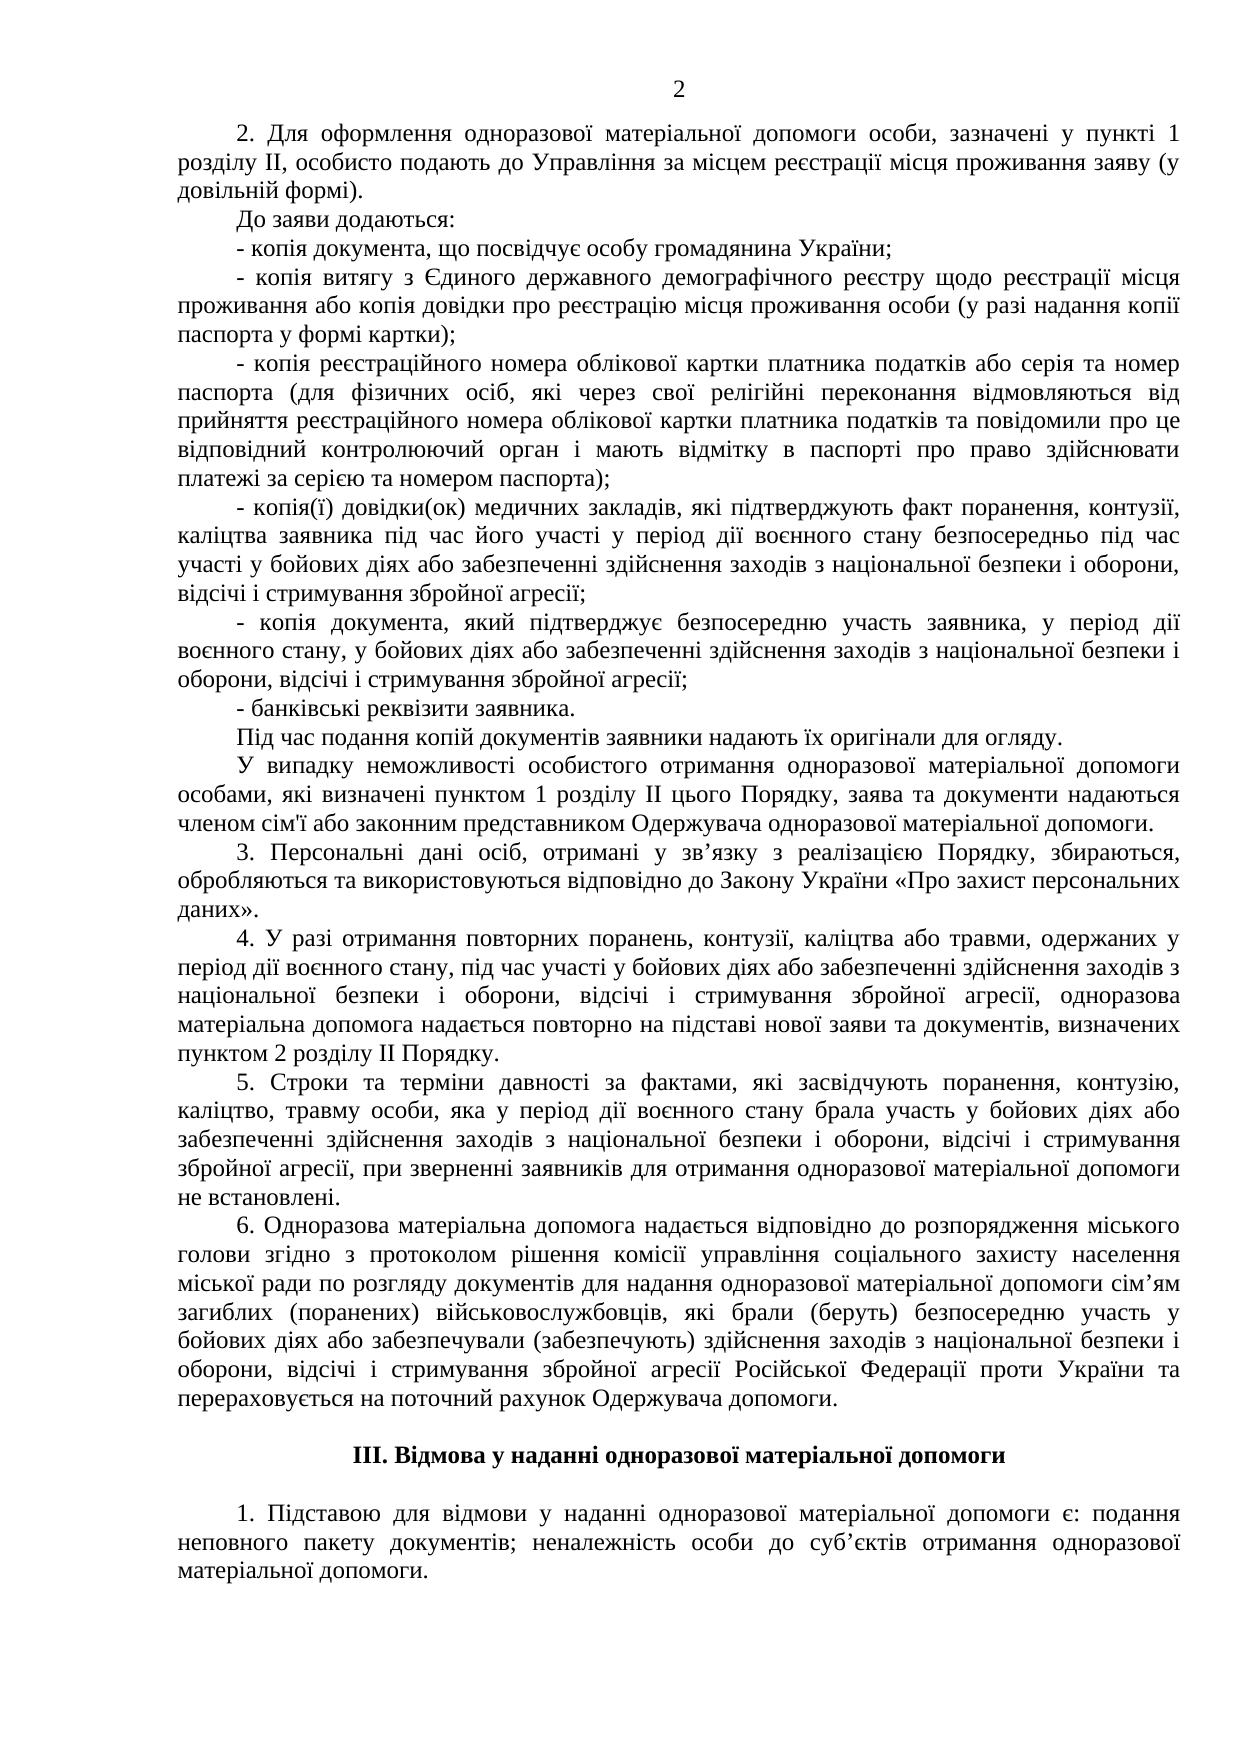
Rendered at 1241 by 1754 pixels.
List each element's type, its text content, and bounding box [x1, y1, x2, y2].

text 2. Для оформлення одноразової матеріальної допомоги особи, зазначені у пункті 1 розділу ІІ, особисто подають до Управління за місцем реєстрації місця проживання заяву (у довільній формі). [177, 118, 1181, 204]
text - копія документа, що посвідчує особу громадянина України; [177, 233, 1181, 262]
text У випадку неможливості особистого отримання одноразової матеріальної допомоги особами, які визначені пунктом 1 розділу ІІ цього Порядку, заява та документи надаються членом сім'ї або законним представником Одержувача одноразової матеріальної допомоги. [177, 751, 1181, 837]
text IІІ. Відмова у наданні одноразової матеріальної допомоги [177, 1441, 1181, 1469]
text До заяви додаються: [177, 204, 1181, 233]
text - копія витягу з Єдиного державного демографічного реєстру щодо реєстрації місця проживання або копія довідки про реєстрацію місця проживання особи (у разі надання копії паспорта у формі картки); [177, 262, 1181, 348]
text - копія документа, який підтверджує безпосередню участь заявника, у період дії воєнного стану, у бойових діях або забезпеченні здійснення заходів з національної безпеки і оборони, відсічі і стримування збройної агресії; [177, 607, 1181, 693]
text 3. Персональні дані осіб, отримані у зв’язку з реалізацією Порядку, збираються, обробляються та використовуються відповідно до Закону України «Про захист персональних даних». [177, 837, 1181, 923]
text 1. Підставою для відмови у наданні одноразової матеріальної допомоги є: подання неповного пакету документів; неналежність особи до суб’єктів отримання одноразової матеріальної допомоги. [177, 1498, 1181, 1584]
text 5. Строки та терміни давності за фактами, які засвідчують поранення, контузію, каліцтво, травму особи, яка у період дії воєнного стану брала участь у бойових діях або забезпеченні здійснення заходів з національної безпеки і оборони, відсічі і стримування збройної агресії, при зверненні заявників для отримання одноразової матеріальної допомоги не встановлені. [177, 1067, 1181, 1211]
text 6. Одноразова матеріальна допомога надається відповідно до розпорядження міського голови згідно з протоколом рішення комісії управління соціального захисту населення міської ради по розгляду документів для надання одноразової матеріальної допомоги сім’ям загиблих (поранених) військовослужбовців, які брали (беруть) безпосередню участь у бойових діях або забезпечували (забезпечують) здійснення заходів з національної безпеки і оборони, відсічі і стримування збройної агресії Російської Федерації проти України та перераховується на поточний рахунок Одержувача допомоги. [177, 1211, 1181, 1412]
text Під час подання копій документів заявники надають їх оригінали для огляду. [177, 722, 1181, 751]
text - копія(ї) довідки(ок) медичних закладів, які підтверджують факт поранення, контузії, каліцтва заявника під час його участі у період дії воєнного стану безпосередньо під час участі у бойових діях або забезпеченні здійснення заходів з національної безпеки і оборони, відсічі і стримування збройної агресії; [177, 492, 1181, 607]
text - банківські реквізити заявника. [177, 693, 1181, 722]
text 4. У разі отримання повторних поранень, контузії, каліцтва або травми, одержаних у період дії воєнного стану, під час участі у бойових діях або забезпеченні здійснення заходів з національної безпеки і оборони, відсічі і стримування збройної агресії, одноразова матеріальна допомога надається повторно на підставі нової заяви та документів, визначених пунктом 2 розділу ІІ Порядку. [177, 923, 1181, 1067]
text - копія реєстраційного номера облікової картки платника податків або серія та номер паспорта (для фізичних осіб, які через свої релігійні переконання відмовляються від прийняття реєстраційного номера облікової картки платника податків та повідомили про це відповідний контролюючий орган і мають відмітку в паспорті про право здійснювати платежі за серією та номером паспорта); [177, 348, 1181, 492]
